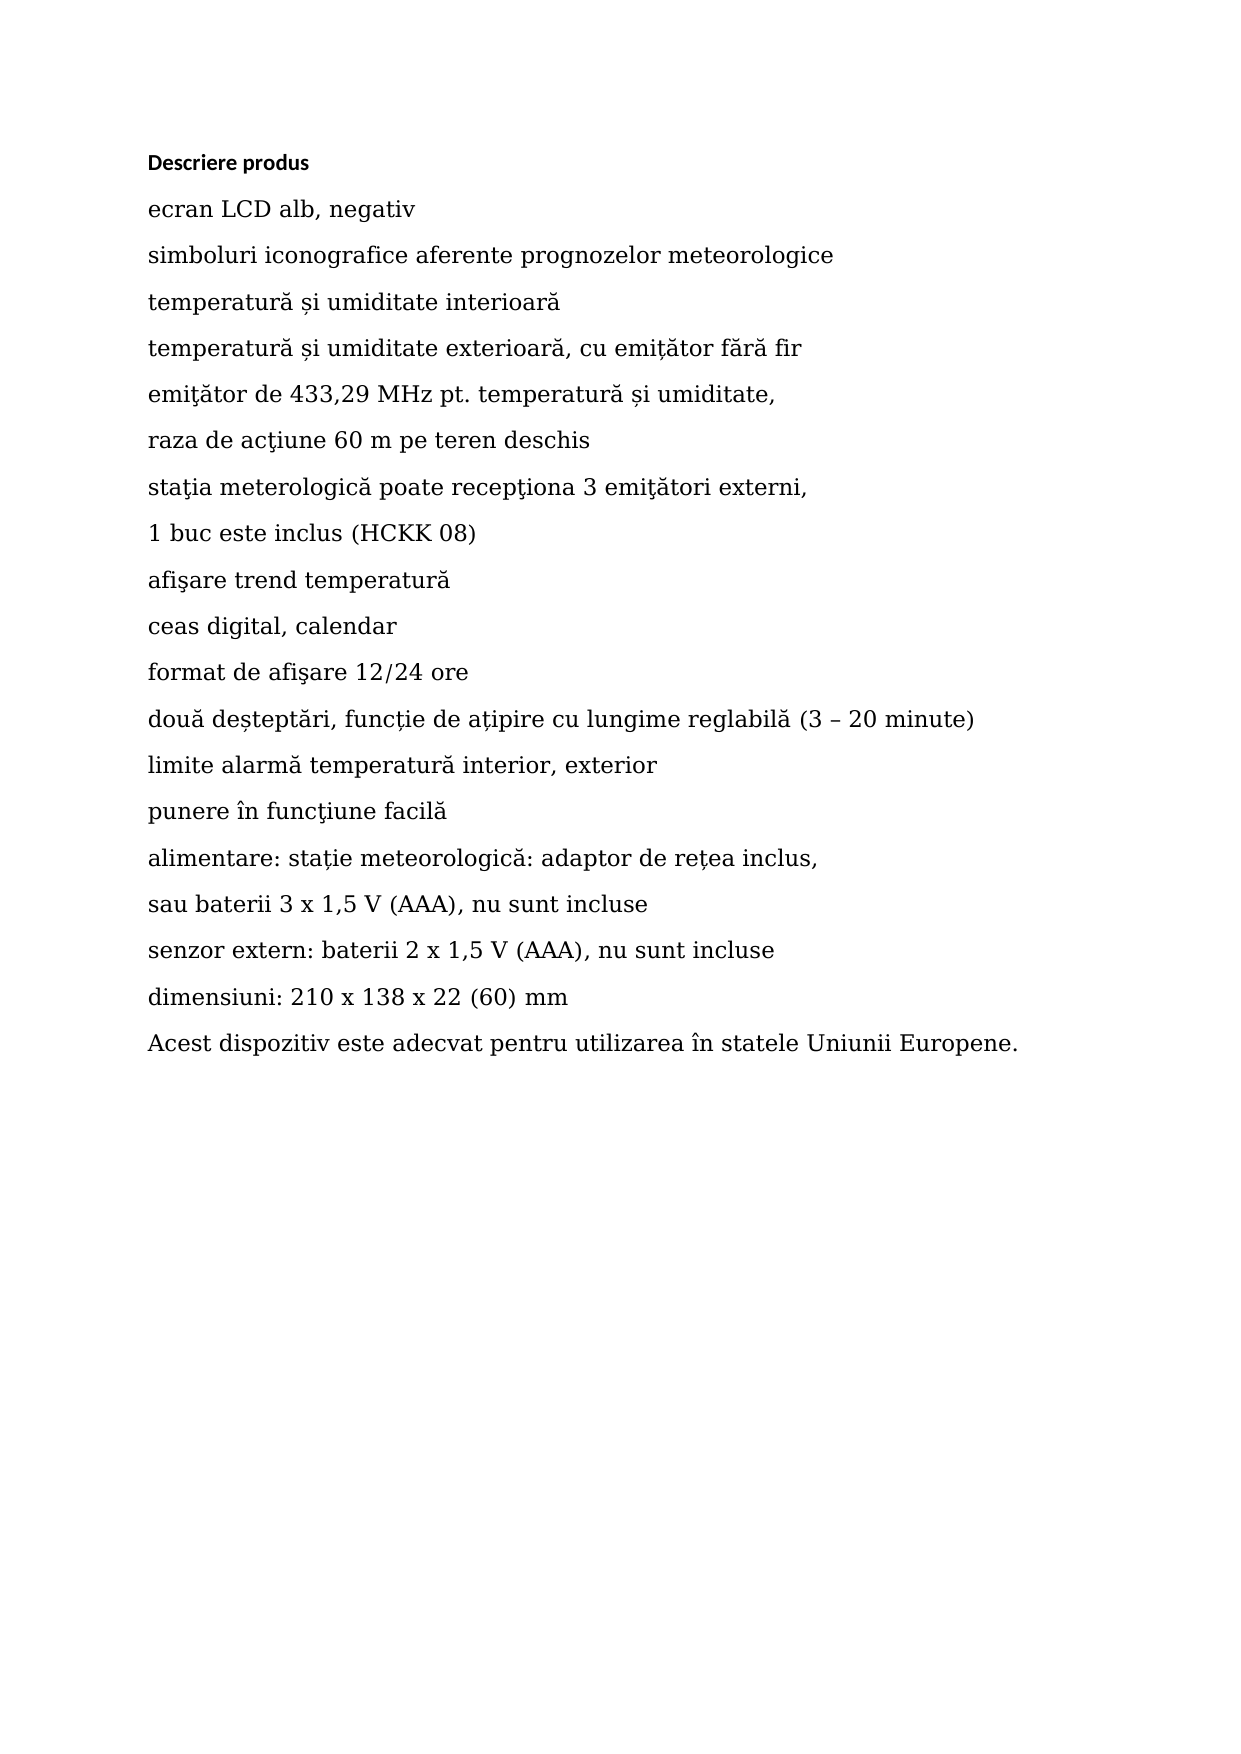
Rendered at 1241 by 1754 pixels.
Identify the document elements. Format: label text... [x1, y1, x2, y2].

text format de afişare 12/24 ore [148, 658, 1093, 686]
text emiţător de 433,29 MHz pt. temperatură și umiditate, [148, 380, 1093, 407]
text ceas digital, calendar [148, 612, 1093, 639]
text sau baterii 3 x 1,5 V (AAA), nu sunt incluse [148, 890, 1093, 917]
text Descriere produs [148, 148, 1093, 176]
text dimensiuni: 210 x 138 x 22 (60) mm [148, 982, 1093, 1010]
text senzor extern: baterii 2 x 1,5 V (AAA), nu sunt incluse [148, 936, 1093, 964]
text 1 buc este inclus (HCKK 08) [148, 519, 1093, 546]
text ecran LCD alb, negativ [148, 194, 1093, 222]
text alimentare: stație meteorologică: adaptor de rețea inclus, [148, 843, 1093, 871]
text temperatură și umiditate exterioară, cu emițător fără fir [148, 333, 1093, 361]
text simboluri iconografice aferente prognozelor meteorologice [148, 241, 1093, 268]
text temperatură și umiditate interioară [148, 287, 1093, 315]
text Acest dispozitiv este adecvat pentru utilizarea în statele Uniunii Europene. [148, 1029, 1093, 1056]
text două deșteptări, funcție de ațipire cu lungime reglabilă (3 – 20 minute) [148, 704, 1093, 732]
text punere în funcţiune facilă [148, 797, 1093, 824]
text staţia meterologică poate recepţiona 3 emiţători externi, [148, 473, 1093, 500]
text afişare trend temperatură [148, 565, 1093, 593]
text raza de acţiune 60 m pe teren deschis [148, 426, 1093, 454]
text limite alarmă temperatură interior, exterior [148, 751, 1093, 778]
